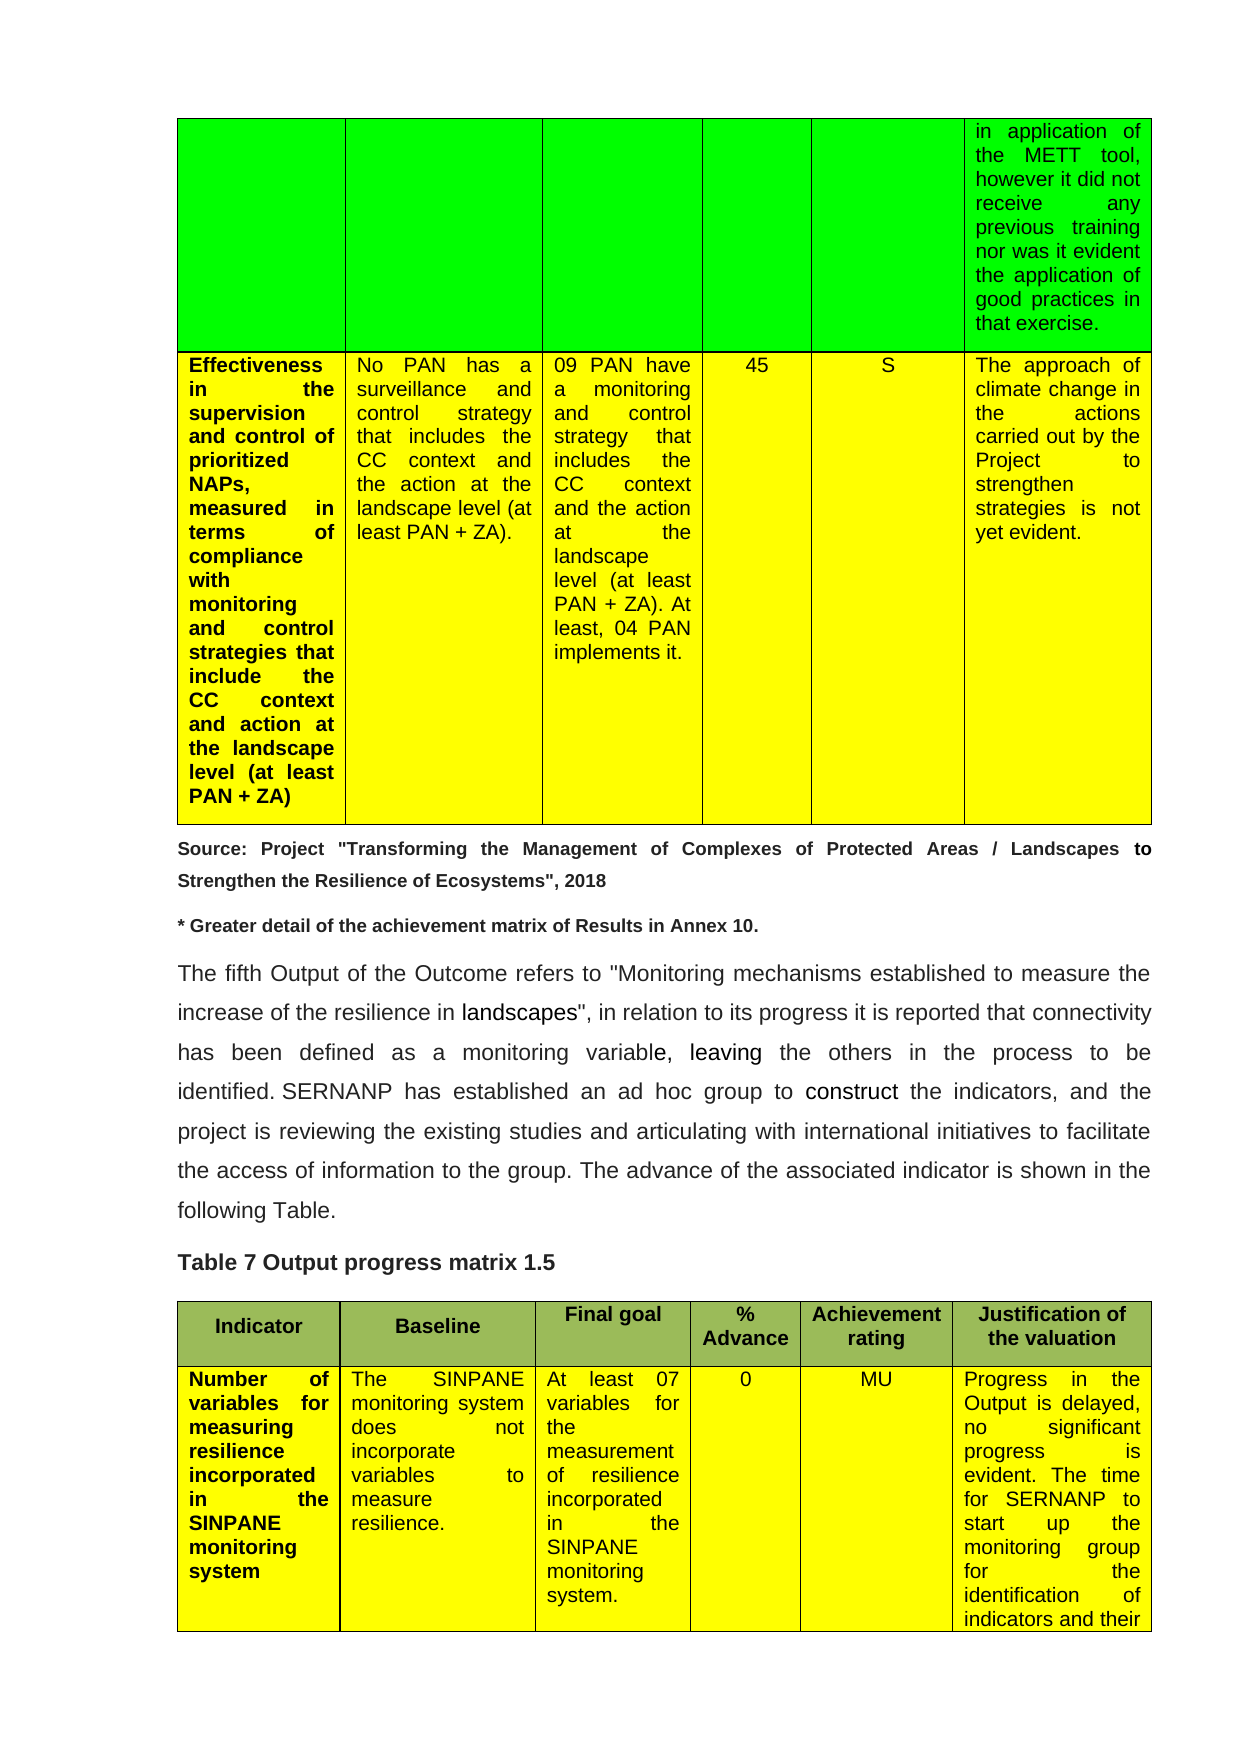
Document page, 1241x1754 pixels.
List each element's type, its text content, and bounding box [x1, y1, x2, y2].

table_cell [543, 119, 702, 351]
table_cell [178, 119, 345, 351]
table_header Baseline [341, 1302, 535, 1366]
table_cell 45 [703, 353, 811, 824]
table_cell The approach of climate change in the actions carried out by the Project to strengthen strategies is not yet evident. [965, 353, 1151, 824]
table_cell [536, 1367, 690, 1631]
table_cell 46 [703, 119, 811, 351]
text * Greater detail of the achievement matrix of Results in Annex 10. [177, 915, 1152, 937]
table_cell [953, 1367, 1151, 1631]
table_header % Advance [691, 1302, 800, 1366]
table_header Indicator [178, 1302, 339, 1366]
text The fifth Output of the Outcome refers to "Monitoring mechanisms established to measure the increase of the resilience in landscapes", in relation to its progress it is reported that connectivity has been defined as a monitoring variable, leaving the others in the process to be identified. SERNANP has established an ad hoc group to construct the indicators, and the project is reviewing the existing studies and articulating with international initiatives to facilitate the access of information to the group. The advance of the associated indicator is shown in the following Table. [177, 960, 1152, 1223]
text Source: Project "Transforming the Management of Complexes of Protected Areas / Landscapes to Strengthen the Resilience of Ecosystems", 2018 [177, 838, 1152, 892]
table_cell Effectiveness in the supervision and control of prioritized NAPs, measured in terms of compliance with monitoring and control strategies that include the CC context and action at the landscape level (at least PAN + ZA) [178, 353, 345, 824]
table_cell No PAN has a surveillance and control strategy that includes the CC context and the action at the landscape level (at least PAN + ZA). [346, 353, 542, 824]
table_header Achievement rating [801, 1302, 952, 1366]
table_cell MU [801, 1367, 952, 1631]
text Table 7 Output progress matrix 1.5 [177, 1249, 1152, 1275]
table_cell 0 [691, 1367, 800, 1631]
table_header Justification of the valuation [953, 1302, 1151, 1366]
table_header Final goal [536, 1302, 690, 1366]
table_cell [341, 1367, 535, 1631]
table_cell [965, 119, 1151, 351]
table_cell S [812, 353, 964, 824]
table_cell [178, 1367, 339, 1631]
table_cell 09 PAN have a monitoring and control strategy that includes the CC context and the action at the landscape level (at least PAN + ZA). At least, 04 PAN implements it. [543, 353, 702, 824]
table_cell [346, 119, 542, 351]
table_cell S [812, 119, 964, 351]
